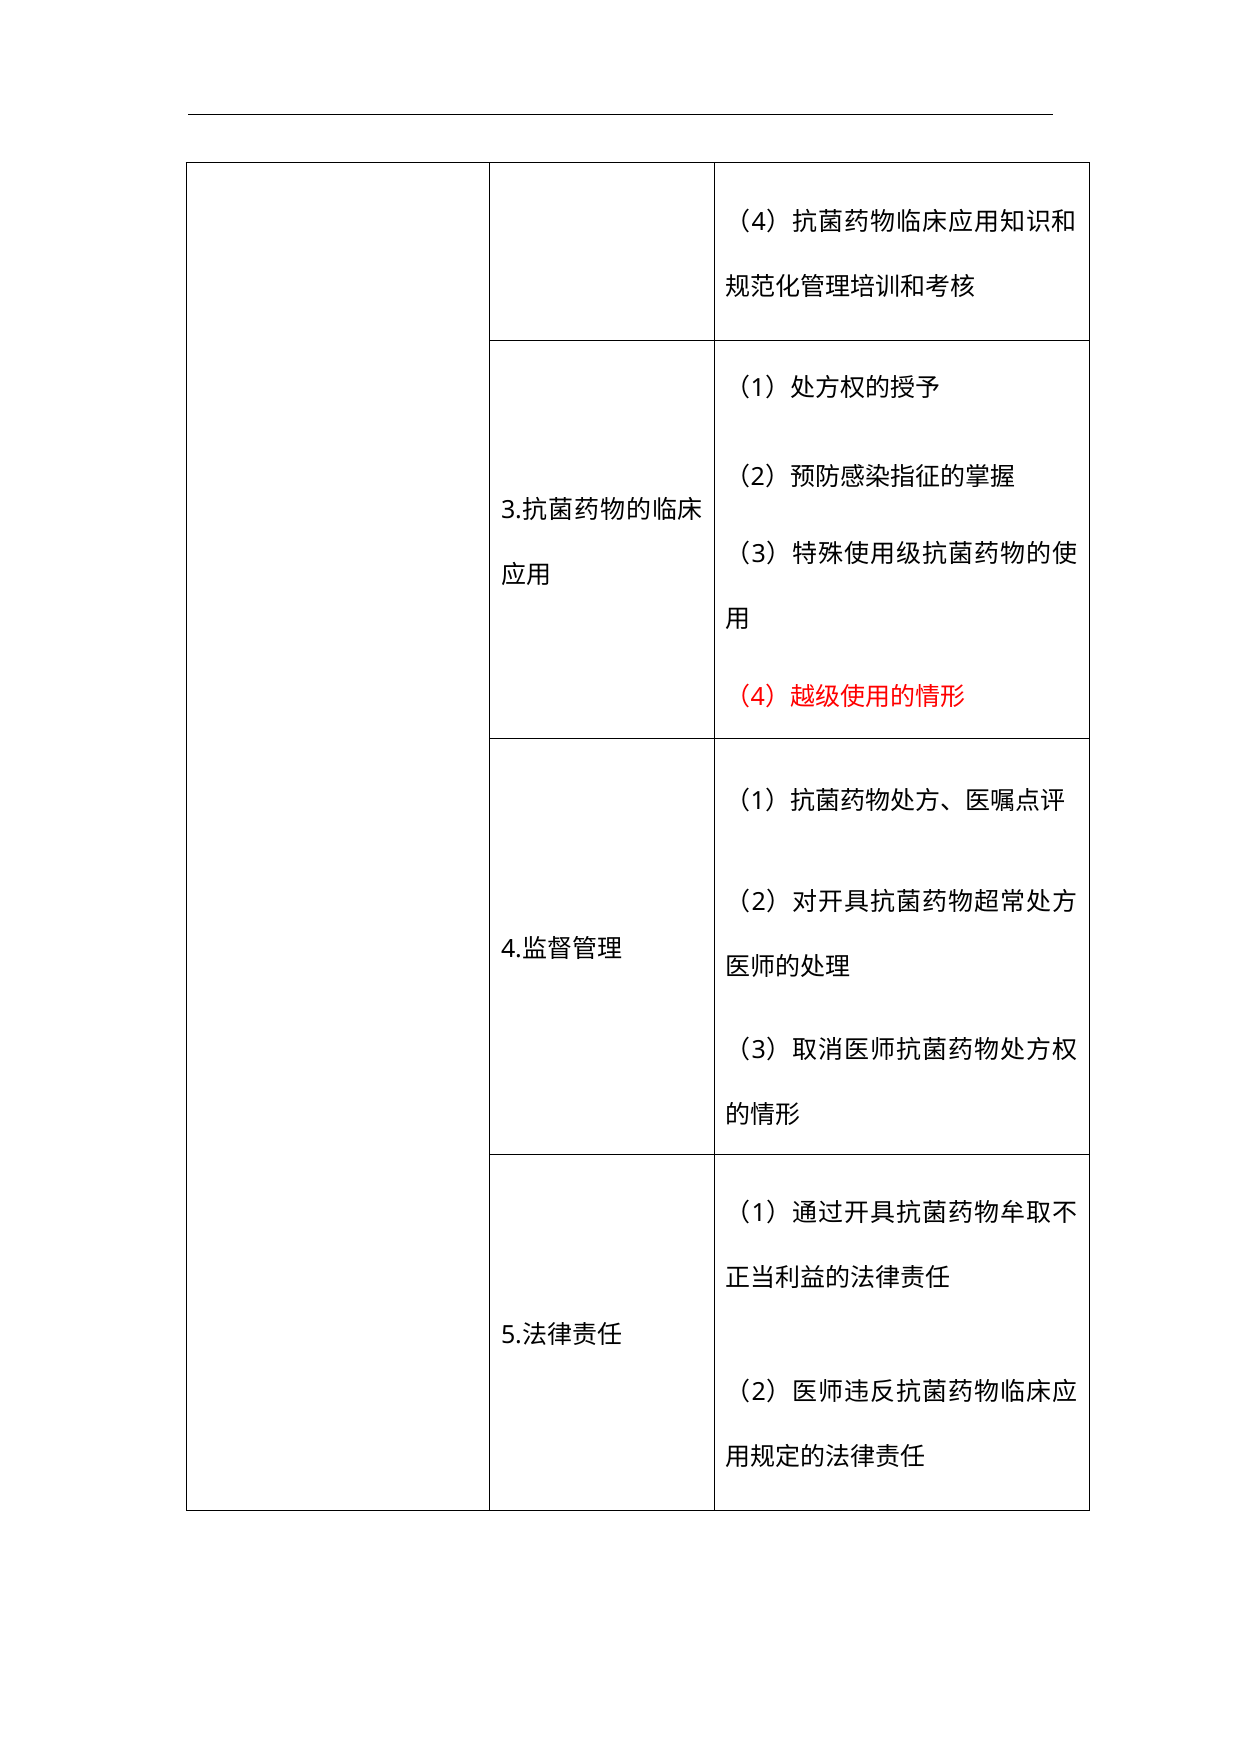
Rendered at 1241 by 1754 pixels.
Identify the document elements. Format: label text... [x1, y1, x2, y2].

table_cell 3.抗菌药物的临床应用 [490, 341, 714, 738]
table_cell 4.监督管理 [490, 739, 714, 1154]
table_cell （1）通过开具抗菌药物牟取不正当利益的法律责任 [715, 1155, 1089, 1332]
table_cell （2）医师违反抗菌药物临床应用规定的法律责任 [715, 1332, 1089, 1510]
table_cell （1）处方权的授予 [715, 341, 1089, 429]
table_cell （2）对开具抗菌药物超常处方医师的处理 [715, 857, 1089, 1006]
table_cell （3）特殊使用级抗菌药物的使用 [715, 518, 1089, 649]
table_cell （4）抗菌药物临床应用知识和规范化管理培训和考核 [715, 163, 1089, 340]
table_cell （1）抗菌药物处方、医嘱点评 [715, 739, 1089, 857]
table_cell （3）取消医师抗菌药物处方权的情形 [715, 1006, 1089, 1154]
table_cell （4）越级使用的情形 [715, 649, 1089, 738]
table_cell 5.法律责任 [490, 1155, 714, 1510]
table_cell （2）预防感染指征的掌握 [715, 429, 1089, 518]
